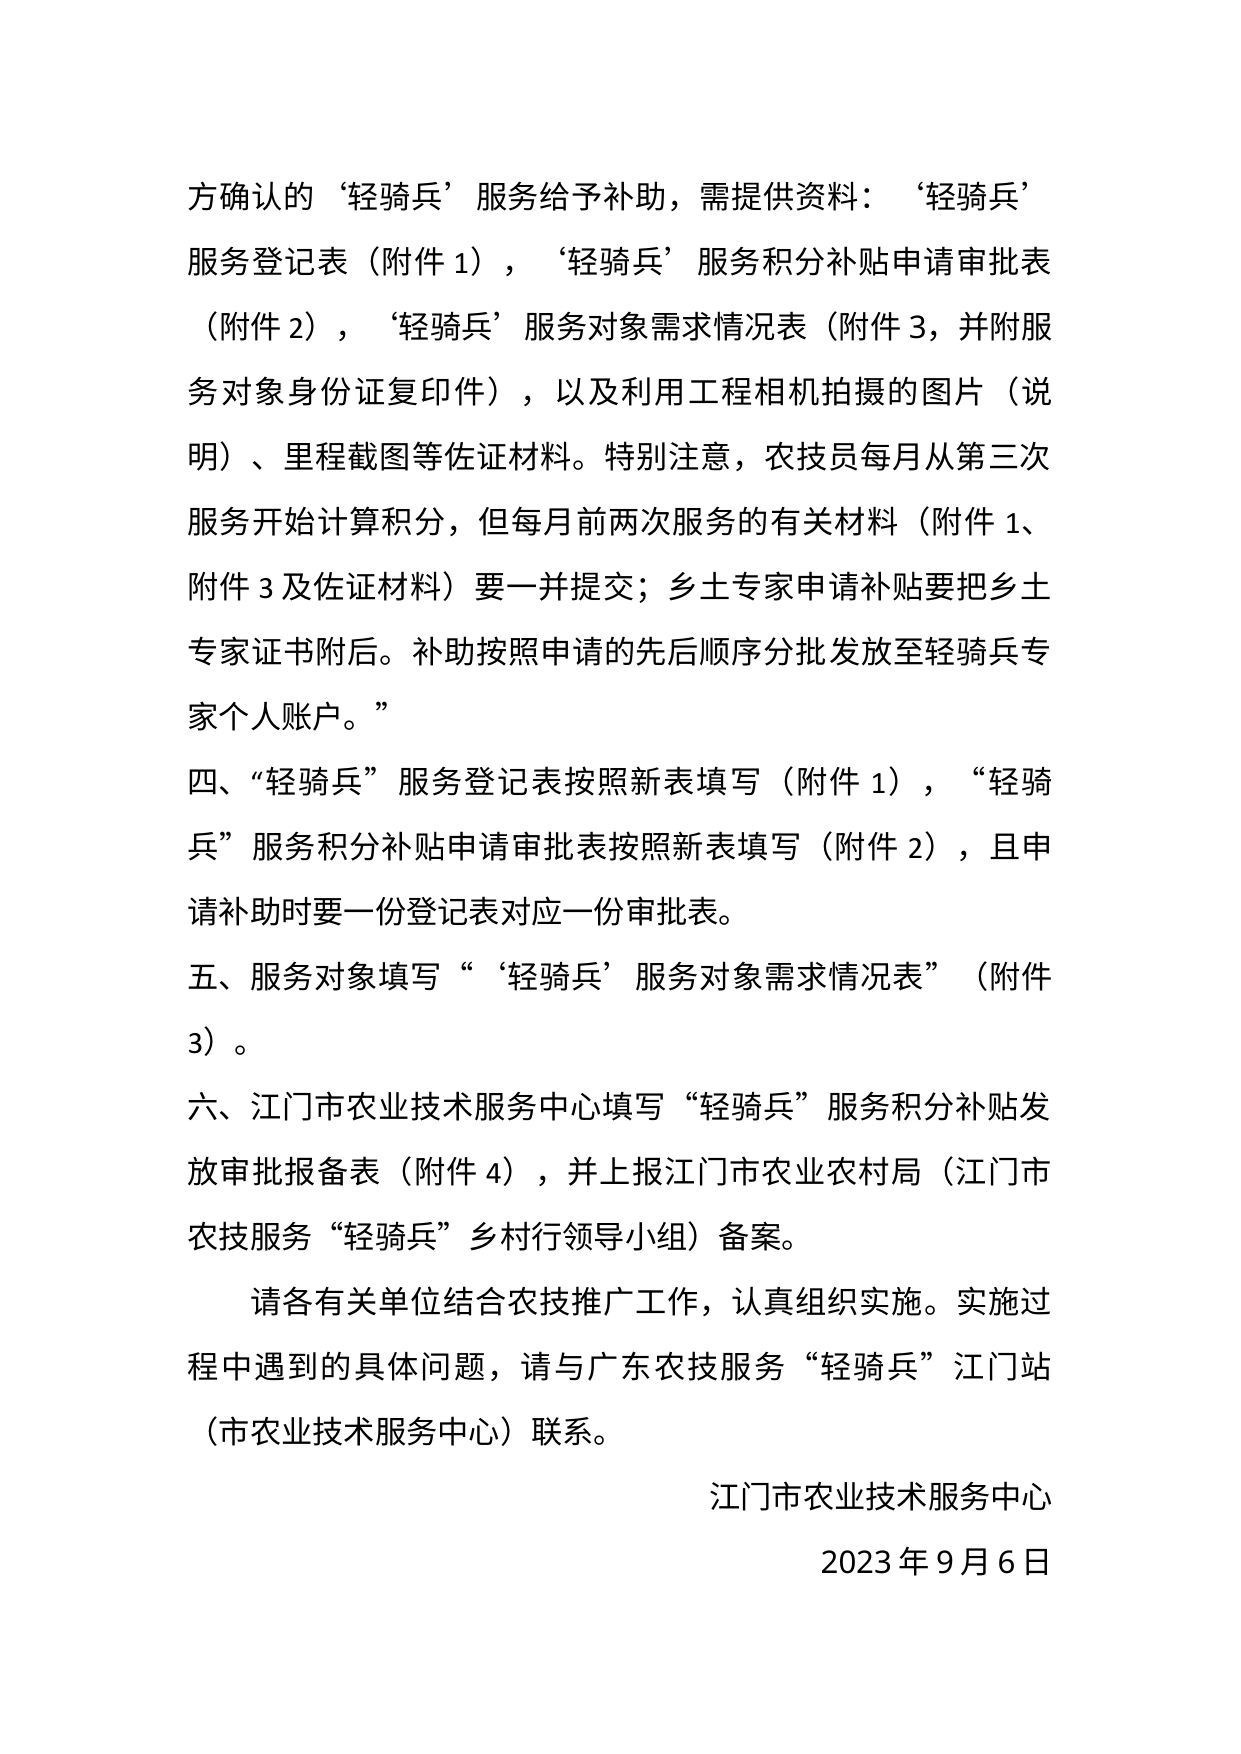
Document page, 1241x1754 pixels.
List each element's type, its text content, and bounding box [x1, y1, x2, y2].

text 2023年9月6日 [187, 1527, 1053, 1592]
list 服务对象填写“‘轻骑兵’服务对象需求情况表”（附件3）。 [187, 942, 1053, 1072]
text 江门市农业技术服务中心 [187, 1462, 1053, 1527]
list 江门市农业技术服务中心填写“轻骑兵”服务积分补贴发放审批报备表（附件4），并上报江门市农业农村局（江门市农技服务“轻骑兵”乡村行领导小组）备案。 [187, 1072, 1053, 1267]
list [187, 162, 1053, 747]
list “轻骑兵”服务登记表按照新表填写（附件1），“轻骑兵”服务积分补贴申请审批表按照新表填写（附件2），且申请补助时要一份登记表对应一份审批表。 [187, 747, 1053, 942]
text 请各有关单位结合农技推广工作，认真组织实施。实施过程中遇到的具体问题，请与广东农技服务“轻骑兵”江门站（市农业技术服务中心）联系。 [187, 1267, 1053, 1462]
